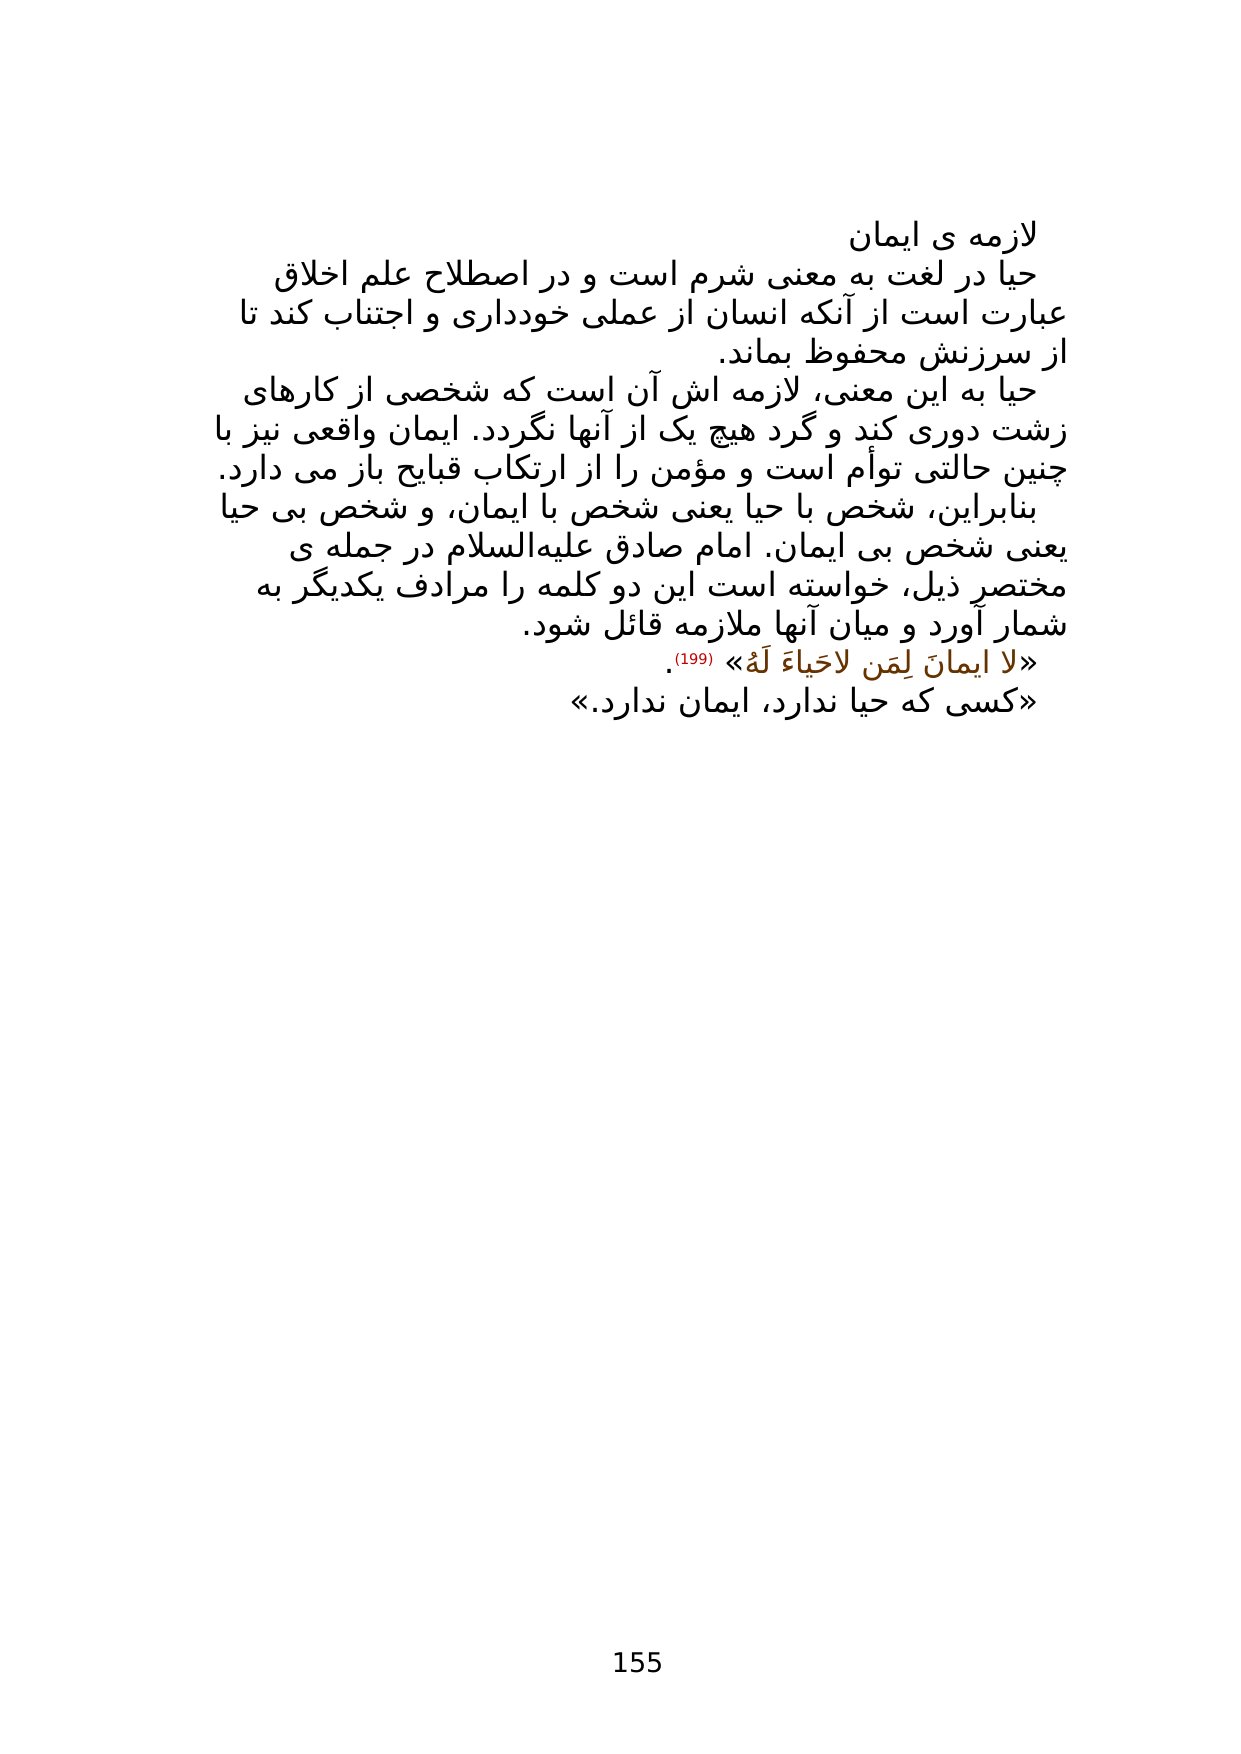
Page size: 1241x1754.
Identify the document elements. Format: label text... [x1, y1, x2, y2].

text «لا ایمانَ لِمَن لاحَیاءَ لَهُ» (199). [206, 643, 1069, 682]
text «کسی که حیا ندارد، ایمان ندارد.» [206, 682, 1069, 721]
text بنابراین، شخص با حیا یعنی شخص با ایمان، و شخص بی حیا یعنی شخص بی ایمان. امام صادق عليه‌السلام در جمله ی مختصر ذیل، خواسته است این دو کلمه را مرادف یکدیگر به شمار آورد و میان آنها ملازمه قائل شود. [206, 487, 1069, 643]
text حیا به این معنی، لازمه اش آن است که شخصی از کارهای زشت دوری کند و گرد هیچ یک از آنها نگردد. ایمان واقعی نیز با چنین حالتی توأم است و مؤمن را از ارتکاب قبایح باز می دارد. [206, 371, 1069, 487]
text حیا در لغت به معنی شرم است و در اصطلاح علم اخلاق عبارت است از آنکه انسان از عملی خودداری و اجتناب کند تا از سرزنش محفوظ بماند. [206, 254, 1069, 371]
text لازمه ی ایمان [206, 216, 1069, 254]
